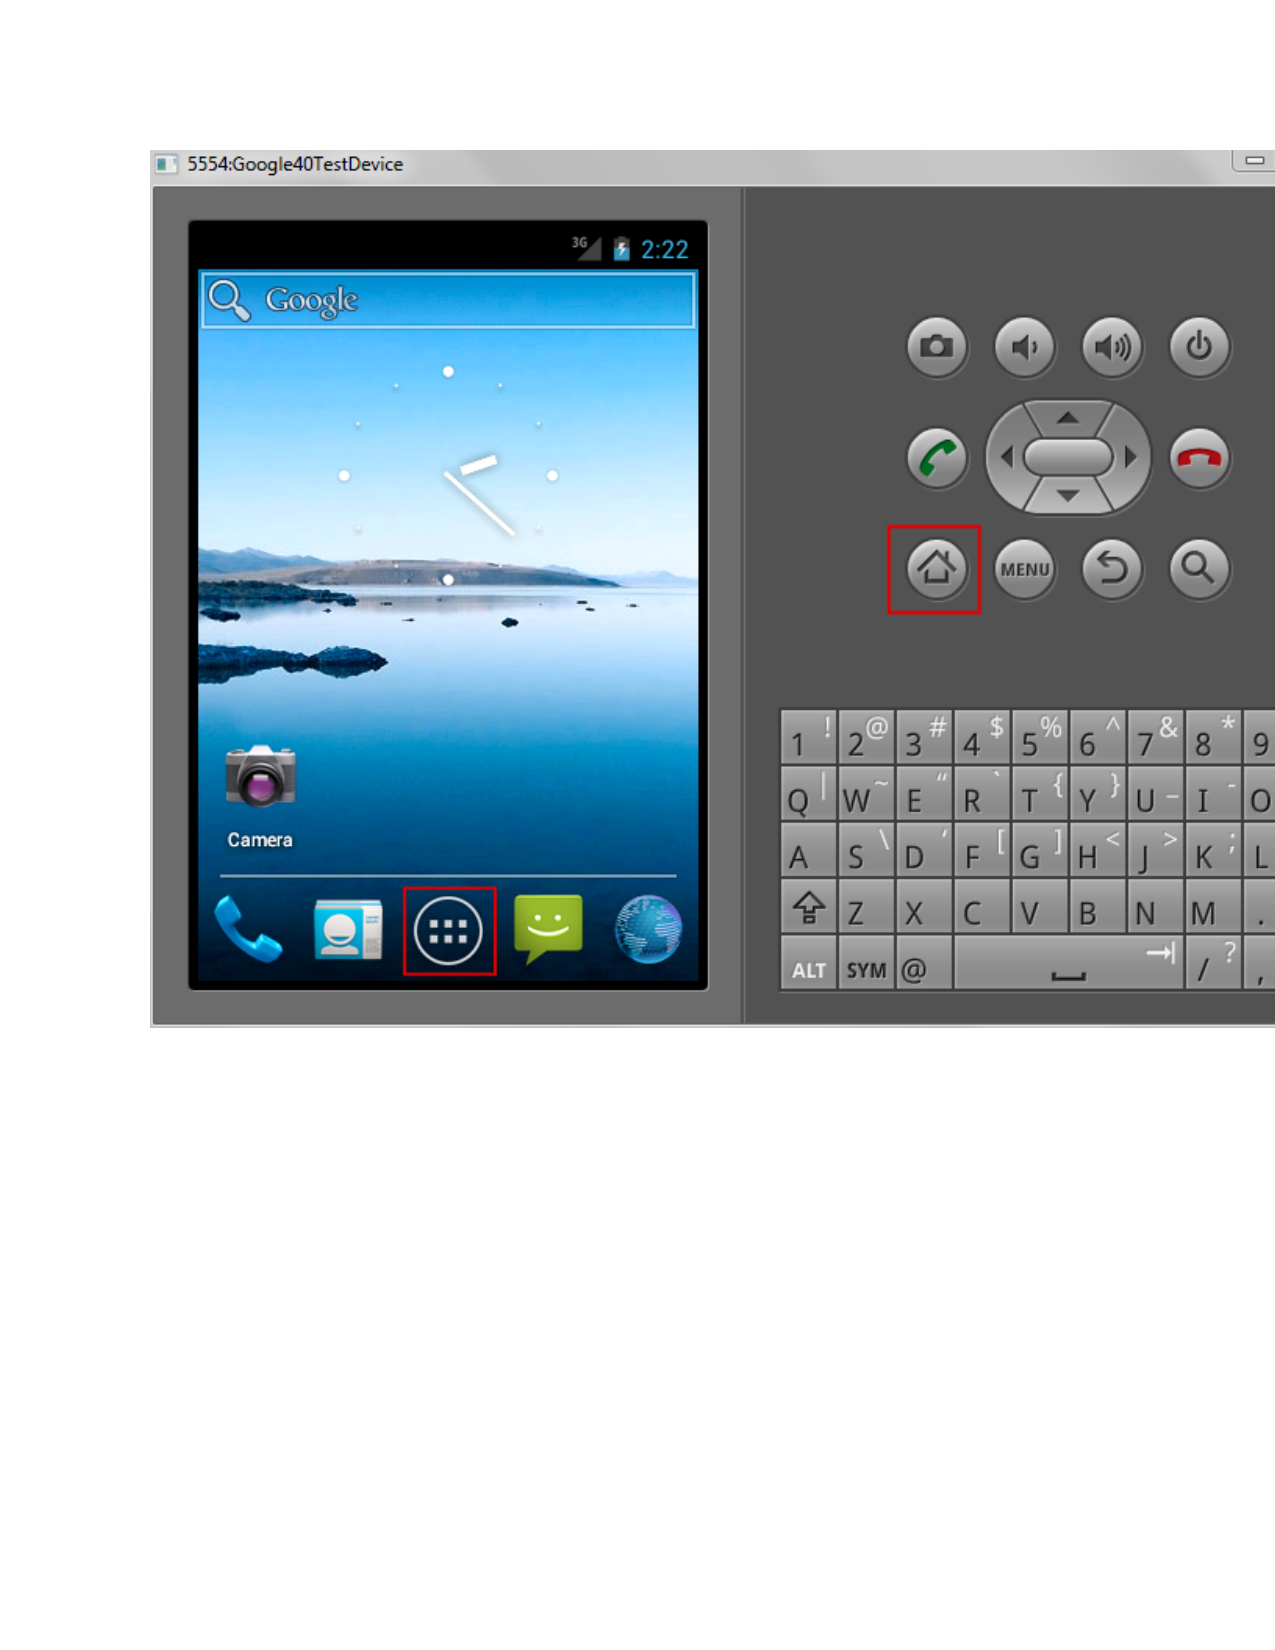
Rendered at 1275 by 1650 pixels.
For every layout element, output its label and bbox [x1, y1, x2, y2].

picture [150, 150, 1275, 1028]
